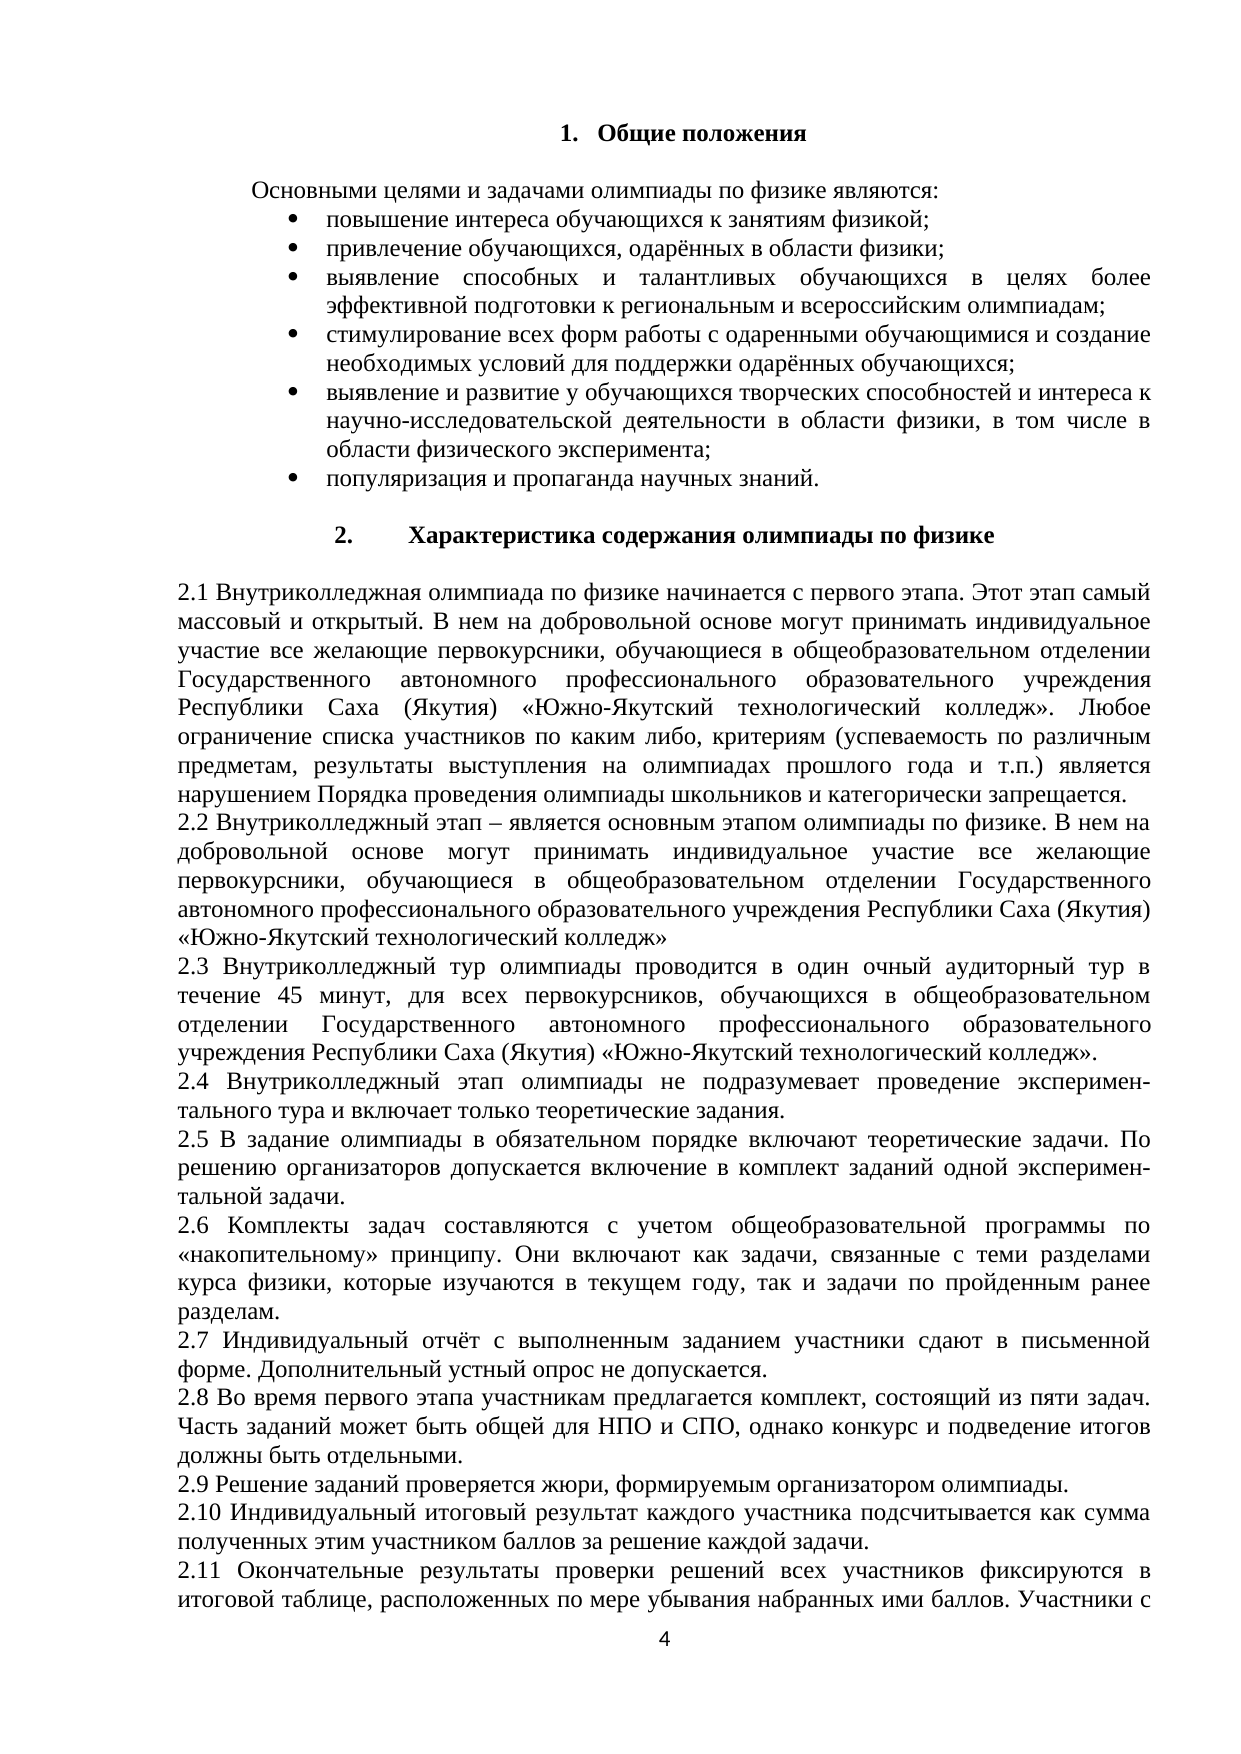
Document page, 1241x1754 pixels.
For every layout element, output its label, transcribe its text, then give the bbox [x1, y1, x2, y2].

list повышение интереса обучающихся к занятиям физикой; [288, 204, 1152, 233]
text 2.1 Внутриколледжная олимпиада по физике начинается с первого этапа. Этот этап самый массовый и открытый. В нем на добровольной основе могут принимать индивидуальное участие все желающие первокурсники, обучающиеся в общеобразовательном отделении Государственного автономного профессионального образовательного учреждения Республики Саха (Якутия) «Южно-Якутский технологический колледж». Любое ограничение списка участников по каким либо, критериям (успеваемость по различным предметам, результаты выступления на олимпиадах прошлого года и т.п.) является нарушением Порядка проведения олимпиады школьников и категорически запрещается. [177, 577, 1152, 807]
text 2.2 Внутриколледжный этап – является основным этапом олимпиады по физике. В нем на добровольной основе могут принимать индивидуальное участие все желающие первокурсники, обучающиеся в общеобразовательном отделении Государственного автономного профессионального образовательного учреждения Республики Саха (Якутия) «Южно-Якутский технологический колледж» [177, 807, 1152, 951]
list популяризация и пропаганда научных знаний. [288, 463, 1152, 492]
text 2.3 Внутриколледжный тур олимпиады проводится в один очный аудиторный тур в течение 45 минут, для всех первокурсников, обучающихся в общеобразовательном отделении Государственного автономного профессионального образовательного учреждения Республики Саха (Якутия) «Южно-Якутский технологический колледж». [177, 951, 1152, 1066]
text 2. Характеристика содержания олимпиады по физике [177, 520, 1152, 549]
list Общие положения [215, 118, 1152, 147]
list выявление и развитие у обучающихся творческих способностей и интереса к научно-исследовательской деятельности в области физики, в том числе в области физического эксперимента; [288, 377, 1152, 463]
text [177, 1555, 1152, 1612]
list выявление способных и талантливых обучающихся в целях более эффективной подготовки к региональным и всероссийским олимпиадам; [288, 262, 1152, 319]
text 2.9 Решение заданий проверяется жюри, формируемым организатором олимпиады. [177, 1469, 1152, 1497]
list стимулирование всех форм работы с одаренными обучающимися и создание необходимых условий для поддержки одарённых обучающихся; [288, 319, 1152, 377]
text Основными целями и задачами олимпиады по физике являются: [177, 176, 1152, 204]
text 2.8 Во время первого этапа участникам предлагается комплект, состоящий из пяти задач. Часть заданий может быть общей для НПО и СПО, однако конкурс и подведение итогов должны быть отдельными. [177, 1382, 1152, 1469]
text 2.6 Комплекты задач составляются с учетом общеобразовательной программы по «накопительному» принципу. Они включают как задачи, связанные с теми разделами курса физики, которые изучаются в текущем году, так и задачи по пройденным ранее разделам. [177, 1210, 1152, 1325]
text 2.10 Индивидуальный итоговый результат каждого участника подсчитывается как сумма полученных этим участником баллов за решение каждой задачи. [177, 1497, 1152, 1555]
list привлечение обучающихся, одарённых в области физики; [288, 233, 1152, 262]
text 2.7 Индивидуальный отчёт с выполненным заданием участники сдают в письменной форме. Дополнительный устный опрос не допускается. [177, 1325, 1152, 1382]
text 2.4 Внутриколледжный этап олимпиады не подразумевает проведение эксперимен-тального тура и включает только теоретические задания. [177, 1066, 1152, 1124]
text 2.5 В задание олимпиады в обязательном порядке включают теоретические задачи. По решению организаторов допускается включение в комплект заданий одной эксперимен-тальной задачи. [177, 1124, 1152, 1210]
